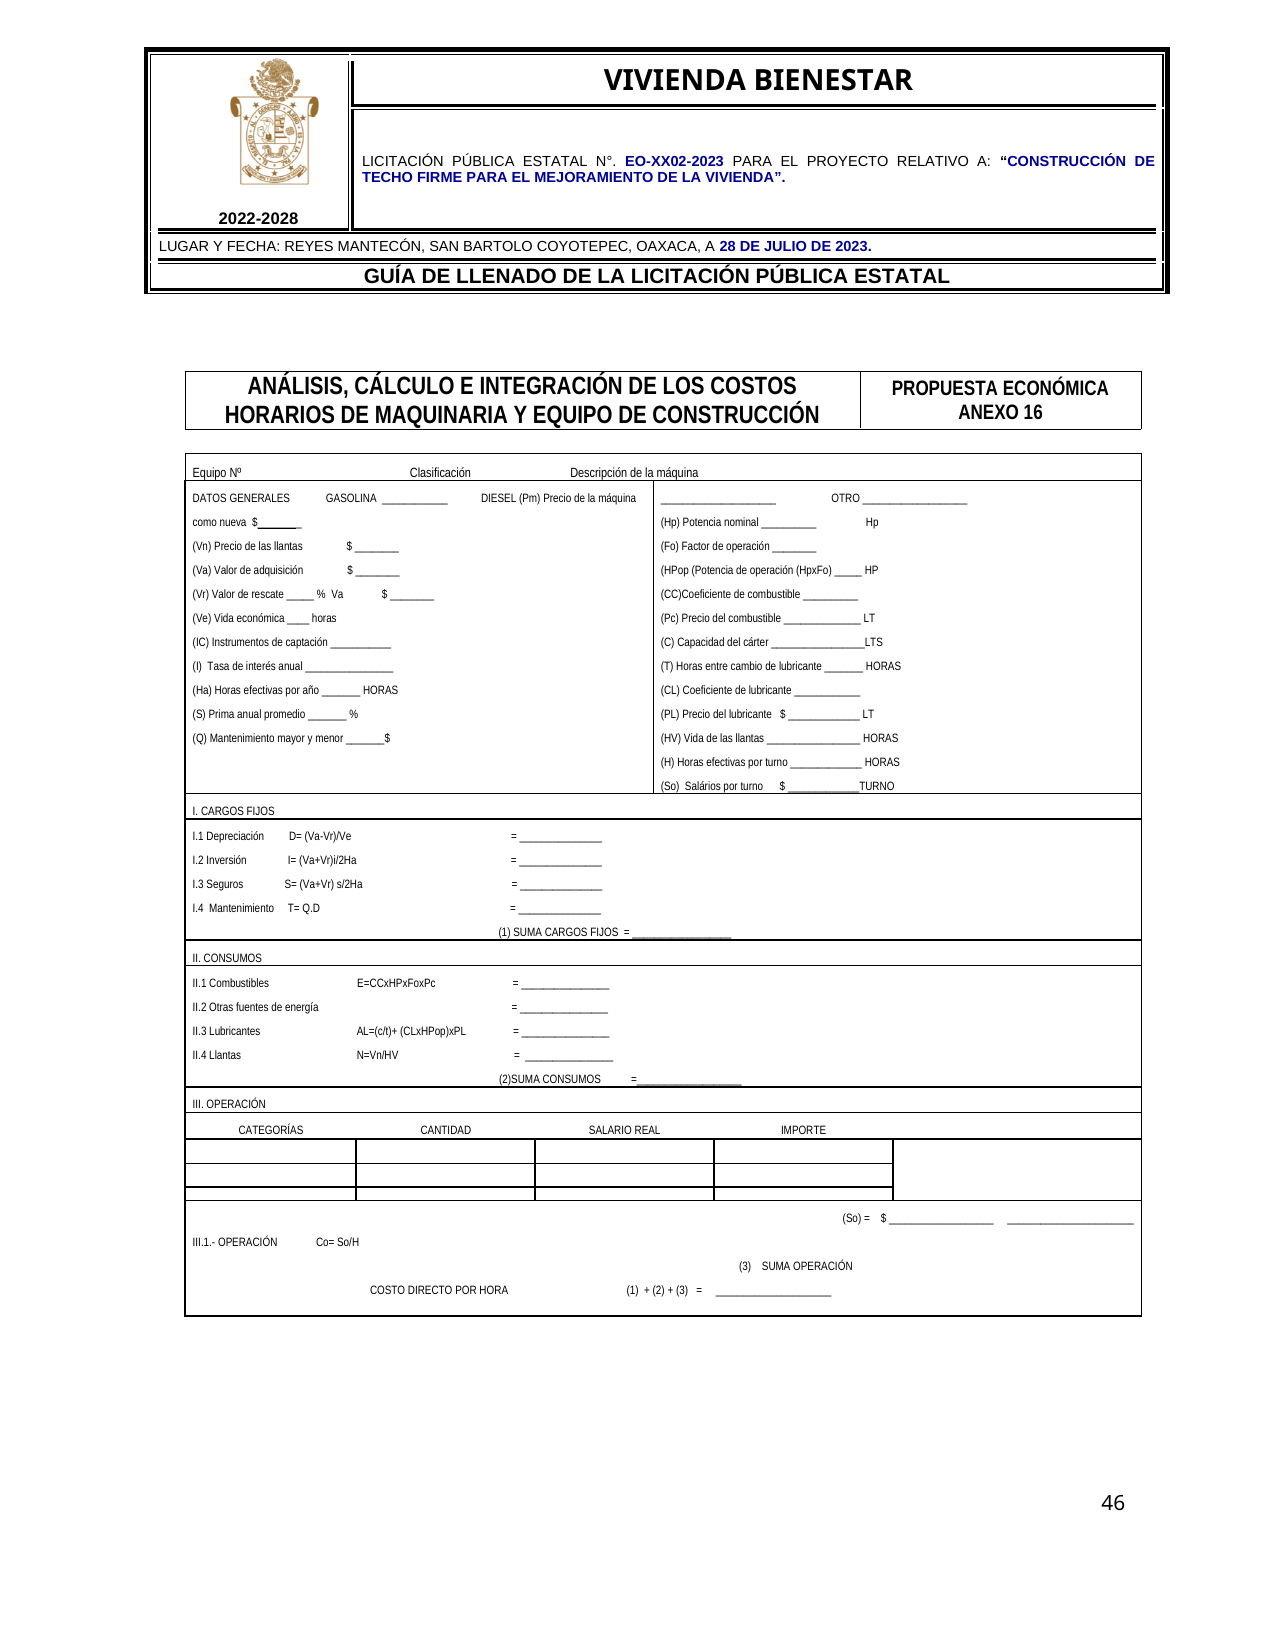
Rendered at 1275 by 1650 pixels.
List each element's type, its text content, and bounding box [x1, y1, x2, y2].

table_cell II.1 Combustibles E=CCxHPxFoxPc = ________________ II.2 Otras fuentes de energía = ________________ II.3 Lubricantes AL=(c/t)+ (CLxHPop)xPL = ________________ II.4 Llantas N=Vn/HV = ________________ (2)SUMA CONSUMOS =___________________ [186, 966, 1141, 1086]
table_cell [536, 1140, 713, 1163]
picture [225, 55, 322, 183]
table_cell [186, 1164, 355, 1186]
table_cell [894, 1140, 1141, 1199]
table_cell II. CONSUMOS [186, 941, 1141, 965]
table_cell I. CARGOS FIJOS [186, 794, 1141, 818]
table_cell IMPORTE [714, 1113, 893, 1138]
table_cell DATOS GENERALES GASOLINA ____________ DIESEL (Pm) Precio de la máquina como nueva $________ (Vn) Precio de las llantas $ ________ (Va) Valor de adquisición $ ________ (Vr) Valor de rescate _____ % Va $ ________ (Ve) Vida económica ____ horas (IC) Instrumentos de captación ___________ (I) Tasa de interés anual ________________ (Ha) Horas efectivas por año _______ HORAS (S) Prima anual promedio _______ % (Q) Mantenimiento mayor y menor _______$ [186, 481, 653, 793]
table_header PROPUESTA ECONÓMICA ANEXO 16 [861, 372, 1141, 428]
table_header Equipo Nº Clasificación Descripción de la máquina [186, 454, 1141, 480]
table_cell [715, 1188, 892, 1199]
table_cell [357, 1140, 534, 1163]
table_header ANÁLISIS, CÁLCULO E INTEGRACIÓN DE LOS COSTOS HORARIOS DE MAQUINARIA Y EQUIPO DE CONSTRUCCIÓN [186, 372, 860, 428]
table_cell _____________________ OTRO ___________________ (Hp) Potencia nominal __________ Hp (Fo) Factor de operación ________ (HPop (Potencia de operación (HpxFo) _____ HP (CC)Coeficiente de combustible __________ (Pc) Precio del combustible ______________ LT (C) Capacidad del cárter _________________LTS (T) Horas entre cambio de lubricante _______ HORAS (CL) Coeficiente de lubricante ____________ (PL) Precio del lubricante $ _____________ LT (HV) Vida de las llantas _________________ HORAS (H) Horas efectivas por turno _____________ HORAS (So) Salários por turno $ _____________TURNO [654, 481, 1141, 793]
table_cell [715, 1140, 892, 1163]
table_cell (So) = $ ___________________ _______________________ III.1.- OPERACIÓN Co= So/H SUMA OPERACIÓN COSTO DIRECTO POR HORA (1) + (2) + (3) = _____________________ [186, 1201, 1141, 1315]
table_cell [186, 1188, 355, 1199]
table_cell CANTIDAD [356, 1113, 535, 1138]
table_cell [893, 1113, 1141, 1138]
table_cell III. OPERACIÓN [186, 1088, 1141, 1112]
table_cell [536, 1164, 713, 1186]
table_cell SALARIO REAL [535, 1113, 714, 1138]
table_cell I.1 Depreciación D= (Va-Vr)/Ve = _______________ I.2 Inversión I= (Va+Vr)i/2Ha = _______________ I.3 Seguros S= (Va+Vr) s/2Ha = _______________ I.4 Mantenimiento T= Q.D = _______________ (1) SUMA CARGOS FIJOS = __________________ [186, 820, 1141, 939]
table_cell [357, 1164, 534, 1186]
table_cell [715, 1164, 892, 1186]
table_cell [186, 1140, 355, 1163]
table_cell [536, 1188, 713, 1199]
table_cell [357, 1188, 534, 1199]
table_cell CATEGORÍAS [186, 1113, 356, 1138]
